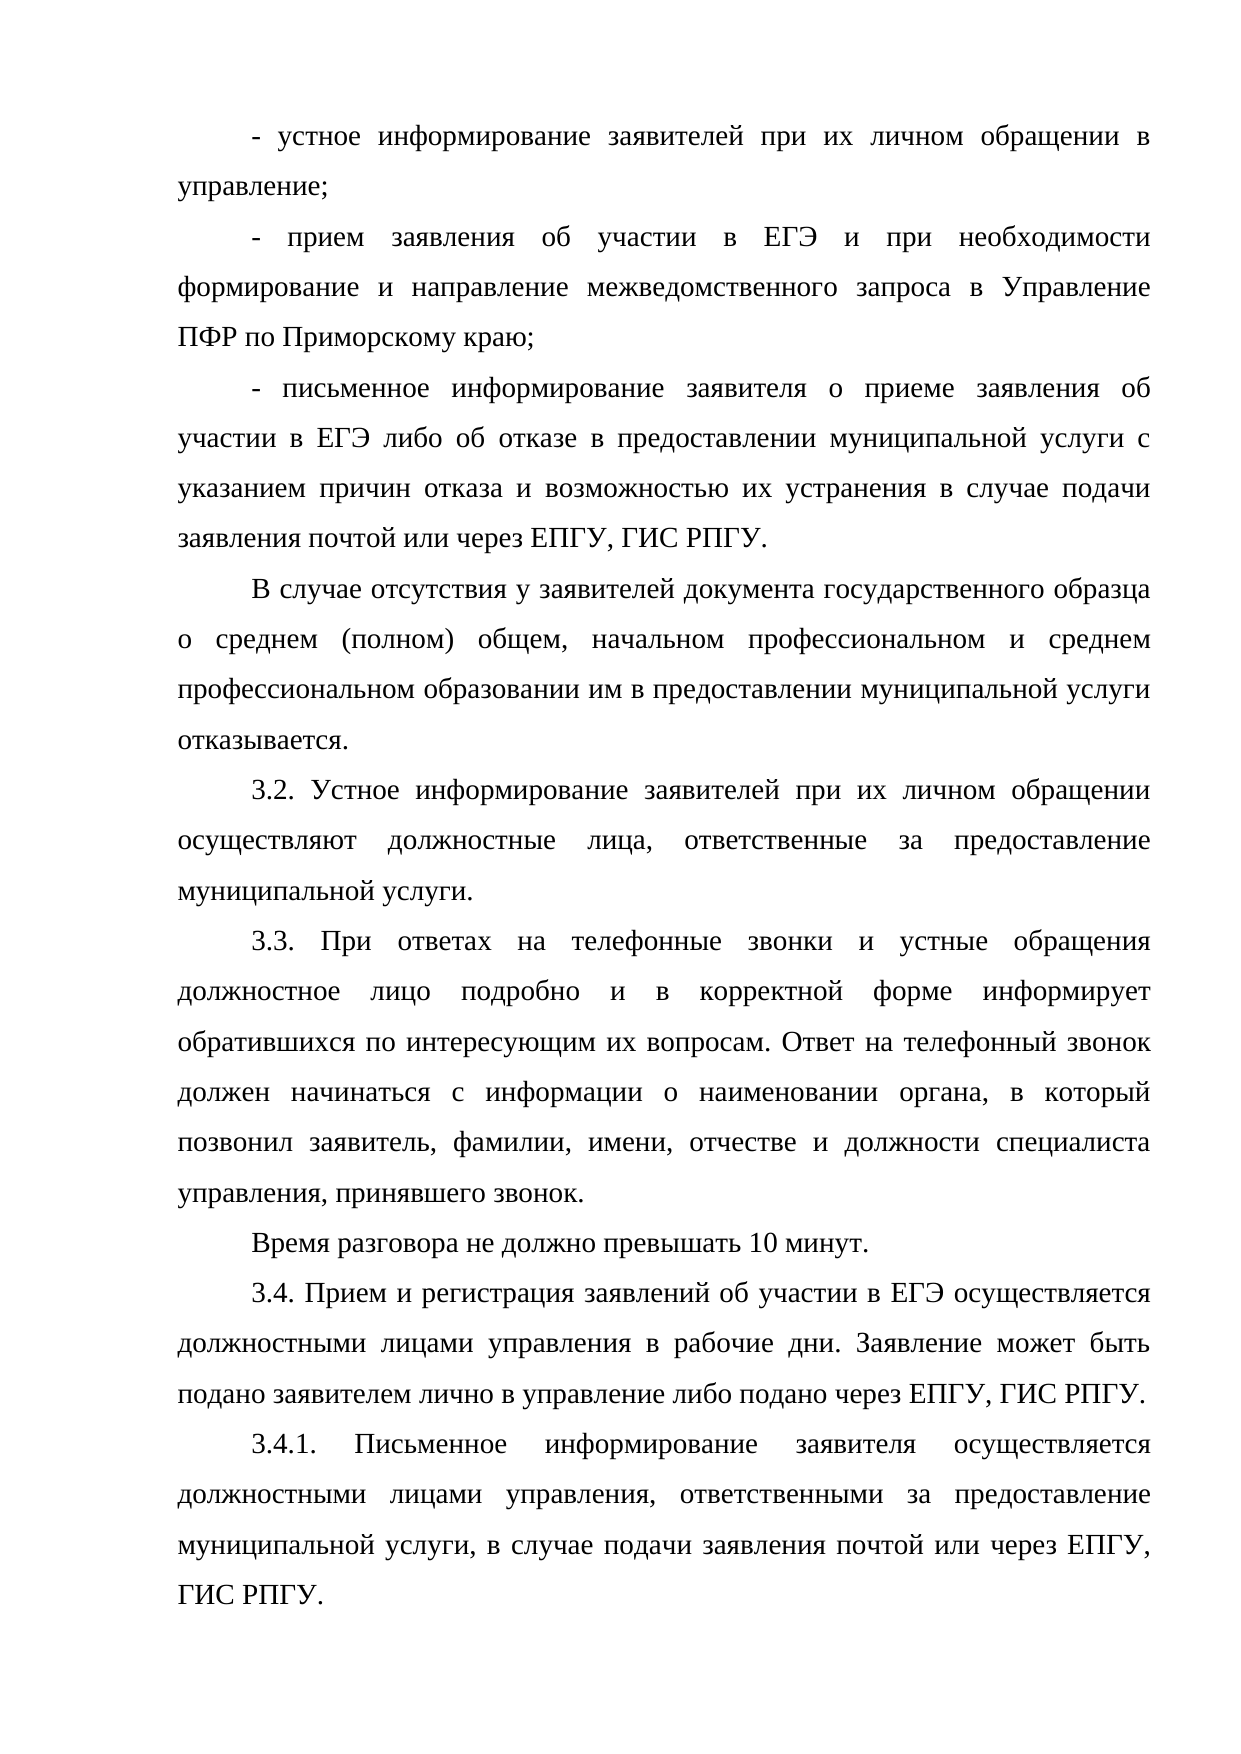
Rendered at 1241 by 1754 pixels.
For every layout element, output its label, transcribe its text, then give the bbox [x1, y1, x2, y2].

text - прием заявления об участии в ЕГЭ и при необходимости формирование и направление межведомственного запроса в Управление ПФР по Приморскому краю; [177, 219, 1152, 353]
text - письменное информирование заявителя о приеме заявления об участии в ЕГЭ либо об отказе в предоставлении муниципальной услуги с указанием причин отказа и возможностью их устранения в случае подачи заявления почтой или через ЕПГУ, ГИС РПГУ. [177, 370, 1152, 554]
text Время разговора не должно превышать 10 минут. [177, 1225, 1152, 1258]
text 3.2. Устное информирование заявителей при их личном обращении осуществляют должностные лица, ответственные за предоставление муниципальной услуги. [177, 772, 1152, 906]
text - устное информирование заявителей при их личном обращении в управление; [177, 118, 1152, 202]
text 3.4.1. Письменное информирование заявителя осуществляется должностными лицами управления, ответственными за предоставление муниципальной услуги, в случае подачи заявления почтой или через ЕПГУ, ГИС РПГУ. [177, 1426, 1152, 1611]
text 3.3. При ответах на телефонные звонки и устные обращения должностное лицо подробно и в корректной форме информирует обратившихся по интересующим их вопросам. Ответ на телефонный звонок должен начинаться с информации о наименовании органа, в который позвонил заявитель, фамилии, имени, отчестве и должности специалиста управления, принявшего звонок. [177, 923, 1152, 1208]
text 3.4. Прием и регистрация заявлений об участии в ЕГЭ осуществляется должностными лицами управления в рабочие дни. Заявление может быть подано заявителем лично в управление либо подано через ЕПГУ, ГИС РПГУ. [177, 1275, 1152, 1409]
text В случае отсутствия у заявителей документа государственного образца о среднем (полном) общем, начальном профессиональном и среднем профессиональном образовании им в предоставлении муниципальной услуги отказывается. [177, 571, 1152, 755]
